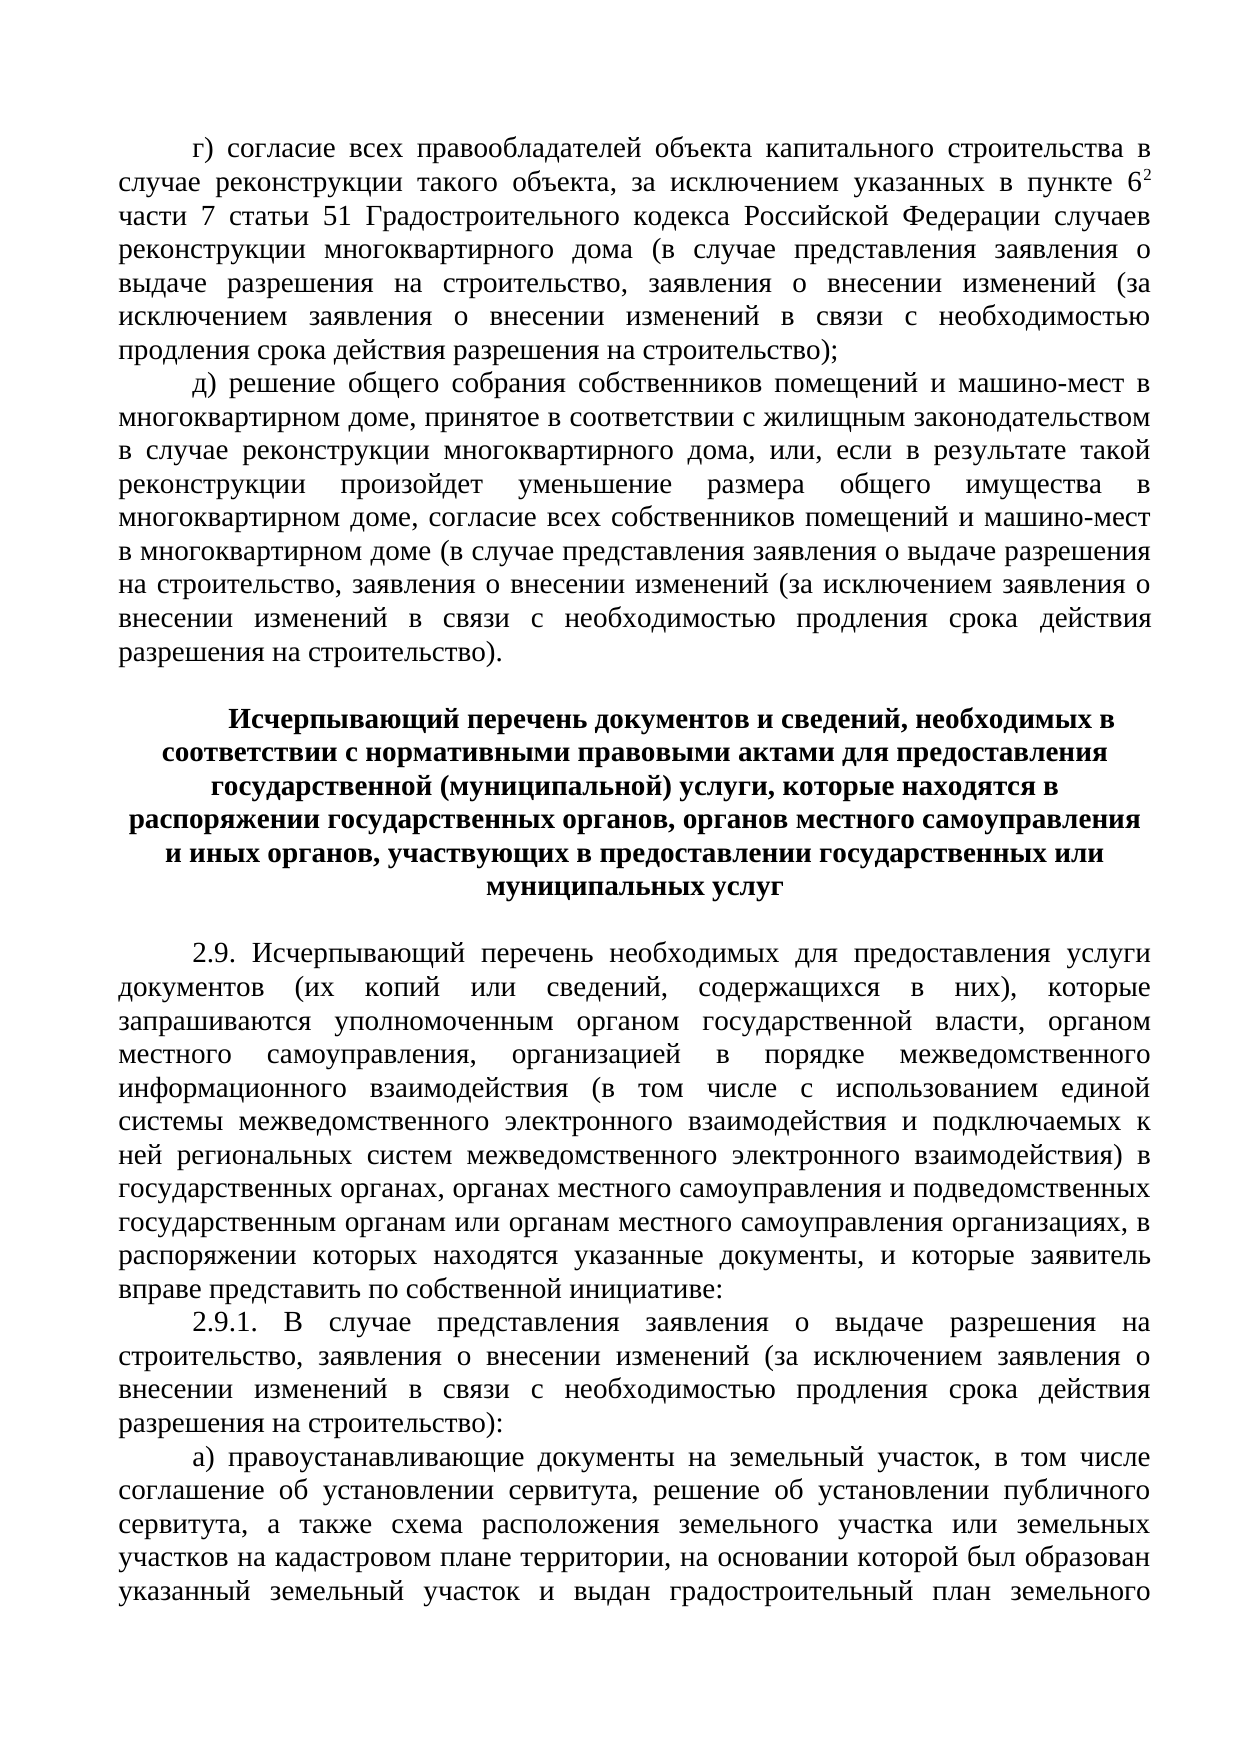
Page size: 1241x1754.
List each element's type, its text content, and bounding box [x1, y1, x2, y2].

text 2.9. Исчерпывающий перечень необходимых для предоставления услуги документов (их копий или сведений, содержащихся в них), которые запрашиваются уполномоченным органом государственной власти, органом местного самоуправления, организацией в порядке межведомственного информационного взаимодействия (в том числе с использованием единой системы межведомственного электронного взаимодействия и подключаемых к ней региональных систем межведомственного электронного взаимодействия) в государственных органах, органах местного самоуправления и подведомственных государственным органам или органам местного самоуправления организациях, в распоряжении которых находятся указанные документы, и которые заявитель вправе представить по собственной инициативе: [118, 936, 1152, 1304]
text г) согласие всех правообладателей объекта капитального строительства в случае реконструкции такого объекта, за исключением указанных в пункте 62 части 7 статьи 51 Градостроительного кодекса Российской Федерации случаев реконструкции многоквартирного дома (в случае представления заявления о выдаче разрешения на строительство, заявления о внесении изменений (за исключением заявления о внесении изменений в связи с необходимостью продления срока действия разрешения на строительство); [118, 131, 1152, 365]
text д) решение общего собрания собственников помещений и машино-мест в многоквартирном доме, принятое в соответствии с жилищным законодательством в случае реконструкции многоквартирного дома, или, если в результате такой реконструкции произойдет уменьшение размера общего имущества в многоквартирном доме, согласие всех собственников помещений и машино-мест в многоквартирном доме (в случае представления заявления о выдаче разрешения на строительство, заявления о внесении изменений (за исключением заявления о внесении изменений в связи с необходимостью продления срока действия разрешения на строительство). [118, 365, 1152, 667]
text 2.9.1. В случае представления заявления о выдаче разрешения на строительство, заявления о внесении изменений (за исключением заявления о внесении изменений в связи с необходимостью продления срока действия разрешения на строительство): [118, 1304, 1152, 1439]
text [118, 1439, 1152, 1606]
text Исчерпывающий перечень документов и сведений, необходимых в соответствии с нормативными правовыми актами для предоставления государственной (муниципальной) услуги, которые находятся в распоряжении государственных органов, органов местного самоуправления и иных органов, участвующих в предоставлении государственных или муниципальных услуг [118, 701, 1152, 902]
